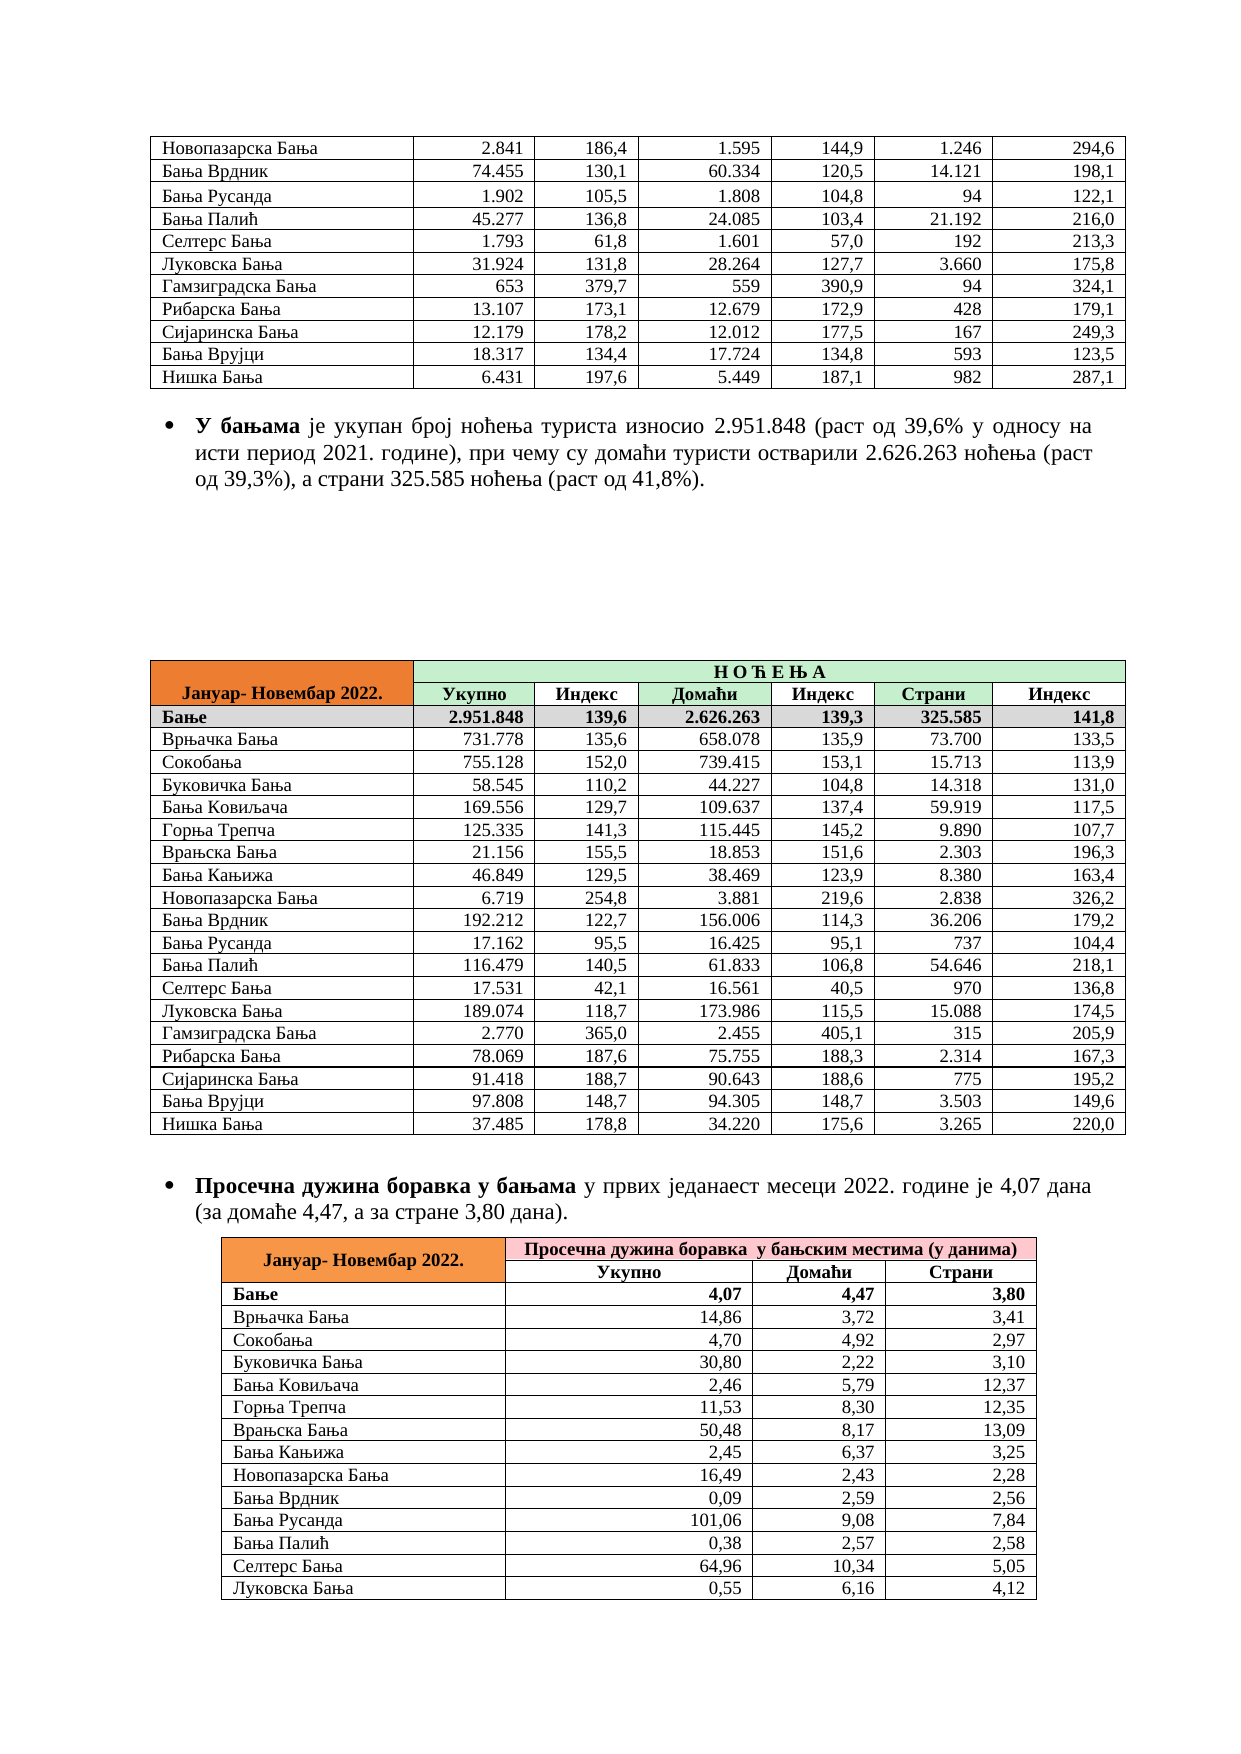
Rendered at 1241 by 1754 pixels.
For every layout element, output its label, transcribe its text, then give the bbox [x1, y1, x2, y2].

table_cell 152,0 [535, 751, 638, 772]
table_cell 38.469 [639, 864, 771, 886]
table_cell 115.445 [639, 819, 771, 840]
table_cell 3,25 [886, 1441, 1036, 1463]
table_cell 107,7 [993, 819, 1125, 840]
table_cell Сијаринска Бања [151, 321, 413, 342]
table_cell 2,46 [506, 1374, 752, 1395]
table_cell 189.074 [414, 1000, 534, 1021]
table_cell Индекс [535, 683, 638, 705]
table_cell 144,9 [772, 137, 874, 158]
table_cell 2.770 [414, 1022, 534, 1044]
table_cell 5.449 [639, 366, 771, 387]
table_cell 131,8 [535, 253, 638, 274]
table_cell 0,09 [506, 1487, 752, 1508]
table_cell 0,38 [506, 1532, 752, 1553]
table_cell 2.455 [639, 1022, 771, 1044]
table_cell 151,6 [772, 841, 874, 863]
table_cell Бања Врдник [222, 1487, 505, 1508]
table_cell 179,2 [993, 909, 1125, 931]
table_cell 1.902 [414, 182, 534, 207]
table_cell 95,1 [772, 932, 874, 953]
table_cell Сокобања [222, 1329, 505, 1350]
table_cell 12,35 [886, 1396, 1036, 1418]
table_cell 10,34 [753, 1555, 885, 1576]
table_cell 2.838 [875, 887, 992, 908]
table_cell Нишка Бања [151, 1113, 413, 1134]
table_cell 173.986 [639, 1000, 771, 1021]
table_cell Рибарска Бања [151, 298, 413, 319]
table_cell 13,09 [886, 1419, 1036, 1440]
table_cell 105,5 [535, 182, 638, 207]
table_cell 4,47 [753, 1283, 885, 1305]
table_cell 175,6 [772, 1113, 874, 1134]
table_cell 174,5 [993, 1000, 1125, 1021]
table_cell 15.713 [875, 751, 992, 772]
table_cell 8.380 [875, 864, 992, 886]
table_cell Бања Врујци [151, 1090, 413, 1112]
table_cell 2,43 [753, 1464, 885, 1486]
table_cell 405,1 [772, 1022, 874, 1044]
table_cell 5,79 [753, 1374, 885, 1395]
table_cell 6,16 [753, 1577, 885, 1599]
table_cell 137,4 [772, 796, 874, 818]
table_cell 175,8 [993, 253, 1125, 274]
table_cell 94.305 [639, 1090, 771, 1112]
table_cell Новопазарска Бања [151, 887, 413, 908]
table_cell 155,5 [535, 841, 638, 863]
table_cell Врањска Бања [151, 841, 413, 863]
table_cell 95,5 [535, 932, 638, 953]
table_cell 74.455 [414, 160, 534, 181]
table_cell Луковска Бања [151, 1000, 413, 1021]
table_cell 658.078 [639, 728, 771, 750]
table_cell 213,3 [993, 230, 1125, 252]
table_cell 123,9 [772, 864, 874, 886]
table_cell 115,5 [772, 1000, 874, 1021]
table_cell 113,9 [993, 751, 1125, 772]
table_cell 117,5 [993, 796, 1125, 818]
table_cell 731.778 [414, 728, 534, 750]
table_cell 59.919 [875, 796, 992, 818]
table_cell Бања Кањижа [151, 864, 413, 886]
table_cell 139,6 [535, 706, 638, 727]
table_cell 139,3 [772, 706, 874, 727]
table_cell 188,6 [772, 1068, 874, 1089]
table_cell 365,0 [535, 1022, 638, 1044]
table_cell Бања Врујци [151, 343, 413, 365]
table_cell 116.479 [414, 954, 534, 976]
table_cell Бање [222, 1283, 505, 1305]
table_cell 46.849 [414, 864, 534, 886]
table_cell 129,7 [535, 796, 638, 818]
table_cell Бања Русанда [151, 182, 413, 207]
table_cell 1.793 [414, 230, 534, 252]
table_cell 104,4 [993, 932, 1125, 953]
table_cell 6.719 [414, 887, 534, 908]
table_cell 3,10 [886, 1351, 1036, 1373]
table_cell 75.755 [639, 1045, 771, 1066]
table_cell 737 [875, 932, 992, 953]
table_cell Бања Русанда [151, 932, 413, 953]
table_cell Бања Ковиљача [151, 796, 413, 818]
table_cell 755.128 [414, 751, 534, 772]
table_cell Горња Трепча [222, 1396, 505, 1418]
table_cell 220,0 [993, 1113, 1125, 1134]
table_cell 9.890 [875, 819, 992, 840]
table_cell Луковска Бања [222, 1577, 505, 1599]
table_cell 178,2 [535, 321, 638, 342]
table_cell 131,0 [993, 774, 1125, 795]
table_cell 14.318 [875, 774, 992, 795]
table_cell 141,3 [535, 819, 638, 840]
table_cell 36.206 [875, 909, 992, 931]
table_cell Страни [886, 1261, 1036, 1282]
table_cell 12.012 [639, 321, 771, 342]
table_cell 21.156 [414, 841, 534, 863]
table_cell 57,0 [772, 230, 874, 252]
table_cell Бања Палић [151, 208, 413, 229]
table_cell 50,48 [506, 1419, 752, 1440]
table_cell 254,8 [535, 887, 638, 908]
table_cell 2.303 [875, 841, 992, 863]
table_cell 16.425 [639, 932, 771, 953]
list Просечна дужина боравка у бањама у првих једанаест месеци 2022. године је 4,07 дана (за домаће 4,47, а за стране 3,80 дана). [165, 1172, 1092, 1224]
table_cell 3.265 [875, 1113, 992, 1134]
table_cell 145,2 [772, 819, 874, 840]
table_cell 739.415 [639, 751, 771, 772]
table_cell Горња Трепча [151, 819, 413, 840]
table_cell 16,49 [506, 1464, 752, 1486]
table_cell 196,3 [993, 841, 1125, 863]
table_cell 325.585 [875, 706, 992, 727]
table_cell 148,7 [772, 1090, 874, 1112]
table_cell 12.179 [414, 321, 534, 342]
table_cell 97.808 [414, 1090, 534, 1112]
table_cell 7,84 [886, 1509, 1036, 1531]
table_cell 54.646 [875, 954, 992, 976]
table_cell 118,7 [535, 1000, 638, 1021]
table_cell 172,9 [772, 298, 874, 319]
table_cell 14,86 [506, 1306, 752, 1327]
table_cell 8,30 [753, 1396, 885, 1418]
table_cell 216,0 [993, 208, 1125, 229]
table_cell 110,2 [535, 774, 638, 795]
table_cell Врњачка Бања [222, 1306, 505, 1327]
table_cell 24.085 [639, 208, 771, 229]
table_cell 593 [875, 343, 992, 365]
table_cell 28.264 [639, 253, 771, 274]
table_cell 134,4 [535, 343, 638, 365]
table_cell 64,96 [506, 1555, 752, 1576]
table_cell 5,05 [886, 1555, 1036, 1576]
table_cell Сијаринска Бања [151, 1068, 413, 1089]
table_cell 982 [875, 366, 992, 387]
table_cell Бање [151, 706, 413, 727]
table_cell 187,6 [535, 1045, 638, 1066]
table_cell Бања Кањижа [222, 1441, 505, 1463]
table_cell Гамзиградска Бања [151, 275, 413, 297]
table_cell 40,5 [772, 977, 874, 998]
table_cell 11,53 [506, 1396, 752, 1418]
table_cell 78.069 [414, 1045, 534, 1066]
table_cell 178,8 [535, 1113, 638, 1134]
table_cell 324,1 [993, 275, 1125, 297]
table_cell 3,72 [753, 1306, 885, 1327]
table_cell 0,55 [506, 1577, 752, 1599]
table_cell 163,4 [993, 864, 1125, 886]
table_cell 1.808 [639, 182, 771, 207]
table_cell 1.601 [639, 230, 771, 252]
table_cell 60.334 [639, 160, 771, 181]
table_cell 2,58 [886, 1532, 1036, 1553]
list У бањама је укупан број ноћења туриста износио 2.951.848 (раст од 39,6% у односу на исти период 2021. године), при чему су домаћи туристи остварили 2.626.263 ноћења (раст од 39,3%), а страни 325.585 ноћења (раст oд 41,8%). [165, 412, 1092, 492]
table_cell Сокобања [151, 751, 413, 772]
table_cell 18.317 [414, 343, 534, 365]
table_header Н О Ћ Е Њ А [414, 661, 1125, 682]
table_cell Бања Русанда [222, 1509, 505, 1531]
table_cell 141,8 [993, 706, 1125, 727]
table_cell 3,41 [886, 1306, 1036, 1327]
table_cell 125.335 [414, 819, 534, 840]
table_cell Селтерс Бања [151, 230, 413, 252]
table_cell 287,1 [993, 366, 1125, 387]
table_cell Селтерс Бања [222, 1555, 505, 1576]
table_cell 8,17 [753, 1419, 885, 1440]
table_cell 61.833 [639, 954, 771, 976]
table_cell 13.107 [414, 298, 534, 319]
table_cell 44.227 [639, 774, 771, 795]
table_cell 12.679 [639, 298, 771, 319]
table_cell 192 [875, 230, 992, 252]
table_cell Врњачка Бања [151, 728, 413, 750]
table_cell Селтерс Бања [151, 977, 413, 998]
table_cell 167 [875, 321, 992, 342]
table_cell 136,8 [535, 208, 638, 229]
table_cell Новопазарска Бања [151, 137, 413, 158]
table_cell 4,07 [506, 1283, 752, 1305]
table_cell 6,37 [753, 1441, 885, 1463]
table_cell 104,8 [772, 774, 874, 795]
table_cell 1.595 [639, 137, 771, 158]
table_cell 122,7 [535, 909, 638, 931]
table_cell 2,97 [886, 1329, 1036, 1350]
table_cell 140,5 [535, 954, 638, 976]
table_cell 192.212 [414, 909, 534, 931]
table_cell 428 [875, 298, 992, 319]
table_cell 315 [875, 1022, 992, 1044]
table_cell 133,5 [993, 728, 1125, 750]
table_cell Бања Врдник [151, 160, 413, 181]
table_cell 219,6 [772, 887, 874, 908]
table_cell Страни [875, 683, 992, 705]
table_cell Нишка Бања [151, 366, 413, 387]
table_cell 4,92 [753, 1329, 885, 1350]
table_cell Укупно [414, 683, 534, 705]
table_cell 31.924 [414, 253, 534, 274]
table_header Јануар- Новембар 2022. [151, 661, 413, 705]
table_cell 18.853 [639, 841, 771, 863]
table_cell 15.088 [875, 1000, 992, 1021]
table_cell 169.556 [414, 796, 534, 818]
table_cell 12,37 [886, 1374, 1036, 1395]
table_cell Рибарска Бања [151, 1045, 413, 1066]
table_cell Гамзиградска Бања [151, 1022, 413, 1044]
table_cell Укупно [506, 1261, 752, 1282]
table_cell 4,70 [506, 1329, 752, 1350]
table_header Јануар- Новембар 2022. [222, 1238, 505, 1282]
table_cell 4,12 [886, 1577, 1036, 1599]
table_cell 970 [875, 977, 992, 998]
table_cell 134,8 [772, 343, 874, 365]
table_cell 122,1 [993, 182, 1125, 207]
table_cell 2,59 [753, 1487, 885, 1508]
table_cell 326,2 [993, 887, 1125, 908]
table_cell 390,9 [772, 275, 874, 297]
table_cell 130,1 [535, 160, 638, 181]
table_cell 104,8 [772, 182, 874, 207]
table_cell 2,22 [753, 1351, 885, 1373]
table_cell 34.220 [639, 1113, 771, 1134]
table_cell 205,9 [993, 1022, 1125, 1044]
table_cell Врањска Бања [222, 1419, 505, 1440]
table_cell 775 [875, 1068, 992, 1089]
table_cell 9,08 [753, 1509, 885, 1531]
table_cell 188,7 [535, 1068, 638, 1089]
table_cell 14.121 [875, 160, 992, 181]
table_cell Буковичка Бања [151, 774, 413, 795]
table_cell 45.277 [414, 208, 534, 229]
table_cell Бања Врдник [151, 909, 413, 931]
table_cell 109.637 [639, 796, 771, 818]
table_cell 3.660 [875, 253, 992, 274]
table_cell 106,8 [772, 954, 874, 976]
table_cell 21.192 [875, 208, 992, 229]
table_cell Индекс [993, 683, 1125, 705]
table_cell 3,80 [886, 1283, 1036, 1305]
table_cell Луковска Бања [151, 253, 413, 274]
table_cell 58.545 [414, 774, 534, 795]
table_cell 156.006 [639, 909, 771, 931]
table_cell 2.951.848 [414, 706, 534, 727]
table_cell 2,45 [506, 1441, 752, 1463]
table_cell 197,6 [535, 366, 638, 387]
table_cell 148,7 [535, 1090, 638, 1112]
table_cell 127,7 [772, 253, 874, 274]
table_cell Домаћи [753, 1261, 885, 1282]
table_cell 91.418 [414, 1068, 534, 1089]
table_cell 173,1 [535, 298, 638, 319]
table_cell 1.246 [875, 137, 992, 158]
table_cell 42,1 [535, 977, 638, 998]
table_cell 114,3 [772, 909, 874, 931]
table_cell 2.314 [875, 1045, 992, 1066]
table_cell Бања Палић [222, 1532, 505, 1553]
table_cell 73.700 [875, 728, 992, 750]
table_cell 94 [875, 182, 992, 207]
table_cell 2.626.263 [639, 706, 771, 727]
table_cell 179,1 [993, 298, 1125, 319]
table_cell 129,5 [535, 864, 638, 886]
table_cell 249,3 [993, 321, 1125, 342]
table_cell 16.561 [639, 977, 771, 998]
table_cell 294,6 [993, 137, 1125, 158]
table_cell Индекс [772, 683, 874, 705]
table_cell 123,5 [993, 343, 1125, 365]
table_cell 135,9 [772, 728, 874, 750]
table_cell 135,6 [535, 728, 638, 750]
table_cell 101,06 [506, 1509, 752, 1531]
table_cell Бања Палић [151, 954, 413, 976]
table_cell 136,8 [993, 977, 1125, 998]
table_cell 379,7 [535, 275, 638, 297]
table_cell 120,5 [772, 160, 874, 181]
table_cell 188,3 [772, 1045, 874, 1066]
table_cell 3.881 [639, 887, 771, 908]
table_cell 186,4 [535, 137, 638, 158]
table_cell 187,1 [772, 366, 874, 387]
table_cell 177,5 [772, 321, 874, 342]
table_cell 94 [875, 275, 992, 297]
table_cell 3.503 [875, 1090, 992, 1112]
table_cell 149,6 [993, 1090, 1125, 1112]
table_cell 37.485 [414, 1113, 534, 1134]
table_cell Бања Ковиљача [222, 1374, 505, 1395]
table_cell 17.531 [414, 977, 534, 998]
table_cell Буковичка Бања [222, 1351, 505, 1373]
table_cell 653 [414, 275, 534, 297]
table_cell 17.162 [414, 932, 534, 953]
table_cell Домаћи [639, 683, 771, 705]
table_cell 218,1 [993, 954, 1125, 976]
table_cell 2,57 [753, 1532, 885, 1553]
table_cell 61,8 [535, 230, 638, 252]
table_cell 2,56 [886, 1487, 1036, 1508]
table_cell Новопазарска Бања [222, 1464, 505, 1486]
table_cell 167,3 [993, 1045, 1125, 1066]
table_cell 30,80 [506, 1351, 752, 1373]
table_cell 103,4 [772, 208, 874, 229]
table_cell 90.643 [639, 1068, 771, 1089]
table_cell 559 [639, 275, 771, 297]
table_header Просечна дужина боравка у бањским местима (у данима) [506, 1238, 1036, 1259]
table_cell 153,1 [772, 751, 874, 772]
table_cell 2.841 [414, 137, 534, 158]
table_cell 198,1 [993, 160, 1125, 181]
table_cell 17.724 [639, 343, 771, 365]
table_cell 6.431 [414, 366, 534, 387]
table_cell 2,28 [886, 1464, 1036, 1486]
table_cell 195,2 [993, 1068, 1125, 1089]
